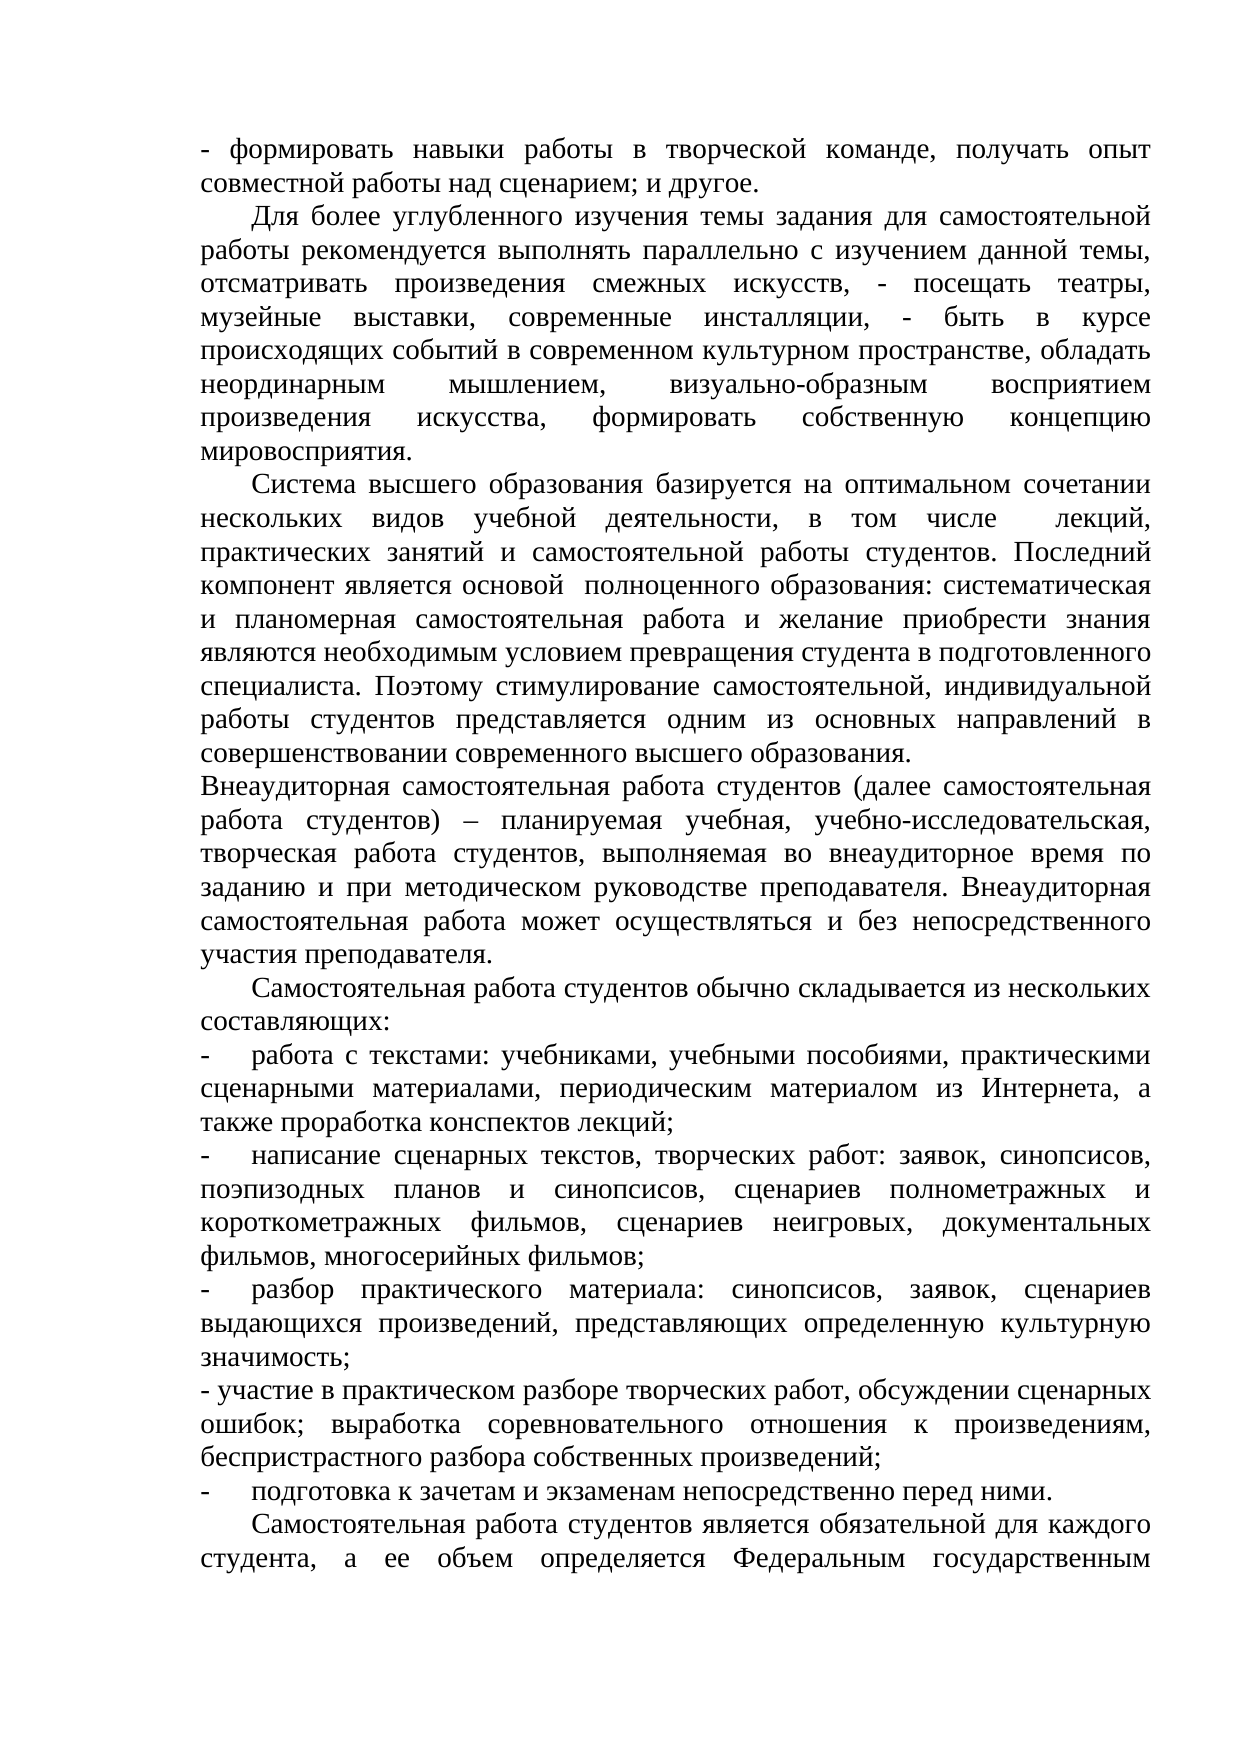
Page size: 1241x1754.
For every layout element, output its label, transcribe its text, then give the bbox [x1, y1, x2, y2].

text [200, 1506, 1152, 1573]
text Внеаудиторная самостоятельная работа студентов (далее самостоятельная работа студентов) – планируемая учебная, учебно-исследовательская, творческая работа студентов, выполняемая во внеаудиторное время по заданию и при методическом руководстве преподавателя. Внеаудиторная самостоятельная работа может осуществляться и без непосредственного участия преподавателя. [200, 768, 1152, 970]
text - участие в практическом разборе творческих работ, обсуждении сценарных ошибок; выработка соревновательного отношения к произведениям, беспристрастного разбора собственных произведений; [200, 1372, 1152, 1473]
text - разбор практического материала: синопсисов, заявок, сценариев выдающихся произведений, представляющих определенную культурную значимость; [200, 1272, 1152, 1372]
text Самостоятельная работа студентов обычно складывается из нескольких составляющих: [200, 970, 1152, 1037]
text - формировать навыки работы в творческой команде, получать опыт совместной работы над сценарием; и другое. [200, 131, 1152, 198]
text - работа с текстами: учебниками, учебными пособиями, практическими сценарными материалами, периодическим материалом из Интернета, а также проработка конспектов лекций; [200, 1037, 1152, 1137]
text - написание сценарных текстов, творческих работ: заявок, синопсисов, поэпизодных планов и синопсисов, сценариев полнометражных и короткометражных фильмов, сценариев неигровых, документальных фильмов, многосерийных фильмов; [200, 1137, 1152, 1272]
text Система высшего образования базируется на оптимальном сочетании нескольких видов учебной деятельности, в том числе лекций, практических занятий и самостоятельной работы студентов. Последний компонент является основой полноценного образования: систематическая и планомерная самостоятельная работа и желание приобрести знания являются необходимым условием превращения студента в подготовленного специалиста. Поэтому стимулирование самостоятельной, индивидуальной работы студентов представляется одним из основных направлений в совершенствовании современного высшего образования. [200, 467, 1152, 768]
text - подготовка к зачетам и экзаменам непосредственно перед ними. [200, 1473, 1152, 1506]
text Для более углубленного изучения темы задания для самостоятельной работы рекомендуется выполнять параллельно с изучением данной темы, отсматривать произведения смежных искусств, - посещать театры, музейные выставки, современные инсталляции, - быть в курсе происходящих событий в современном культурном пространстве, обладать неординарным мышлением, визуально-образным восприятием произведения искусства, формировать собственную концепцию мировосприятия. [200, 198, 1152, 467]
